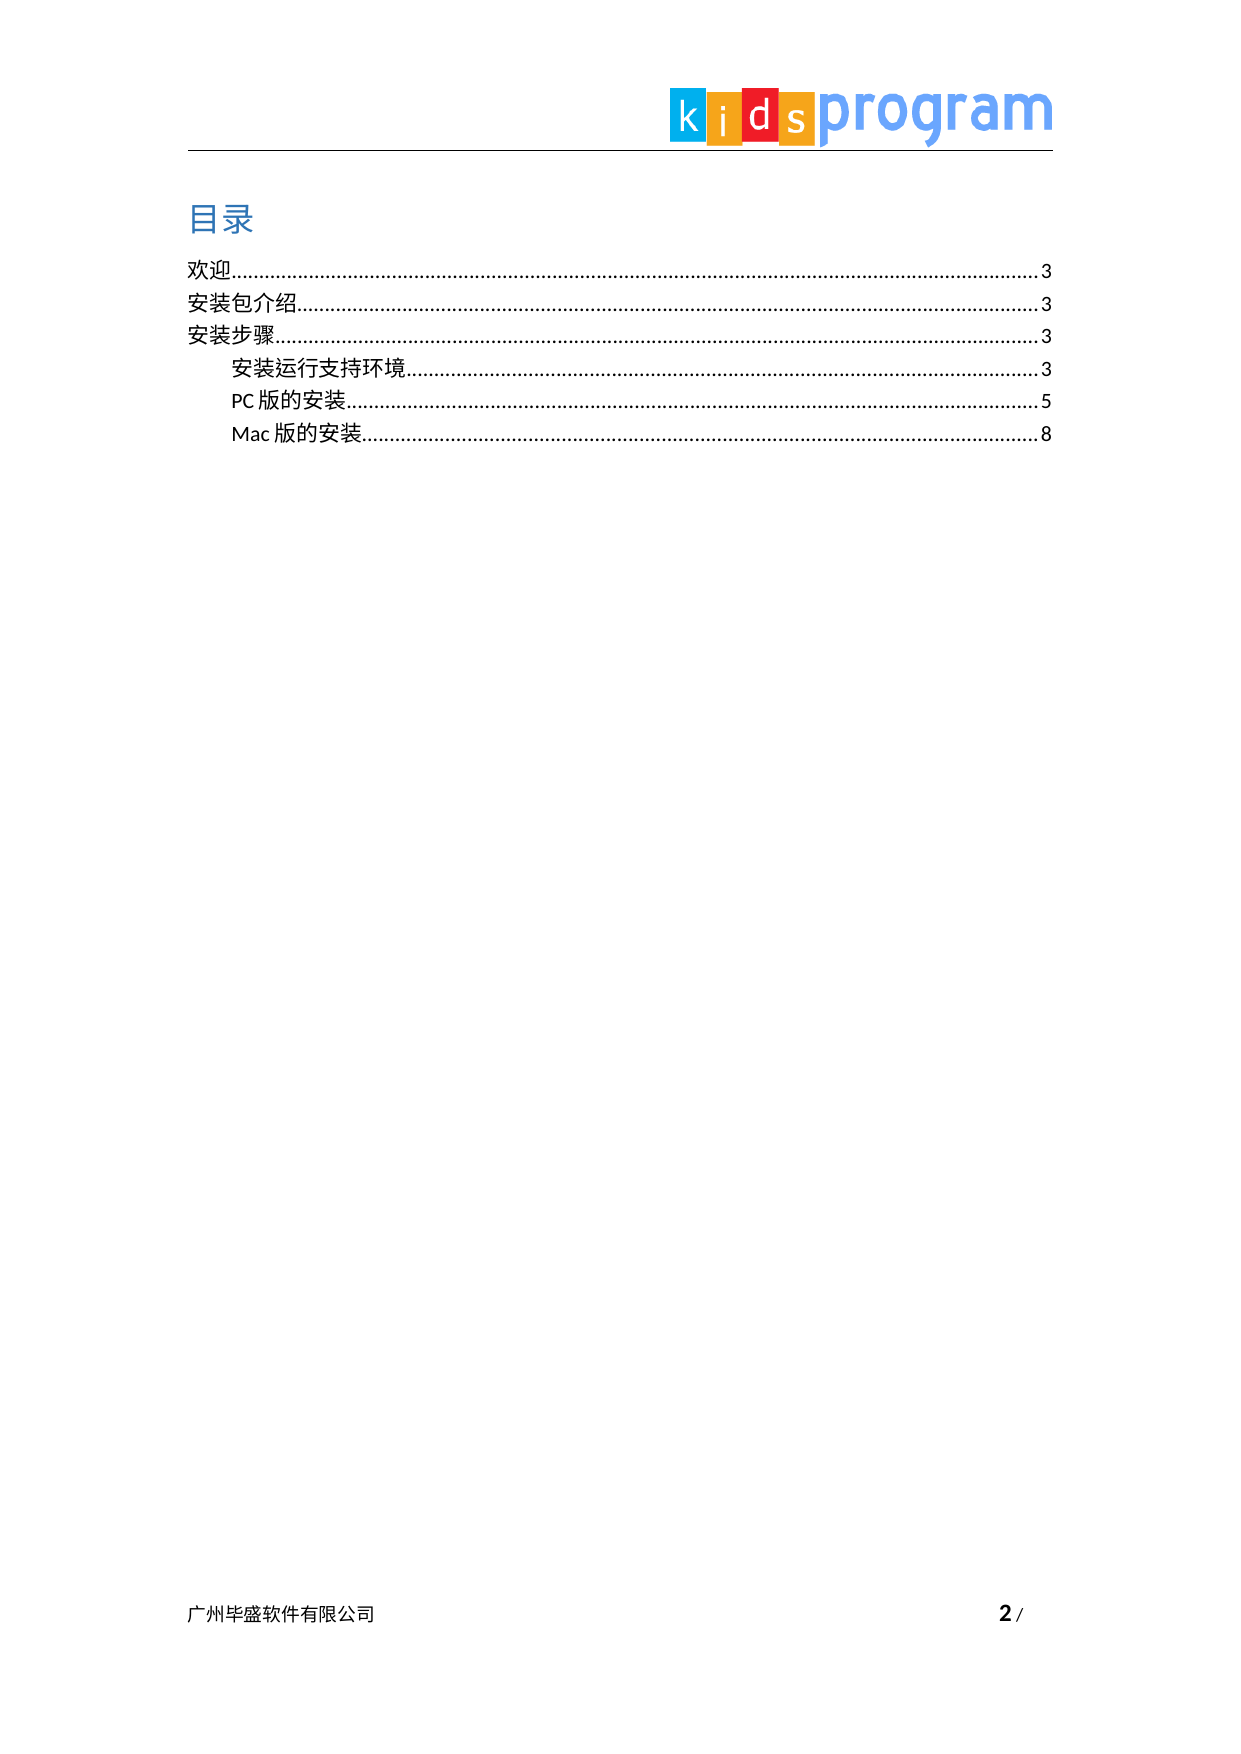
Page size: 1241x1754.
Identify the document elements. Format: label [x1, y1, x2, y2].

picture [670, 88, 1053, 148]
picture [681, 100, 696, 130]
